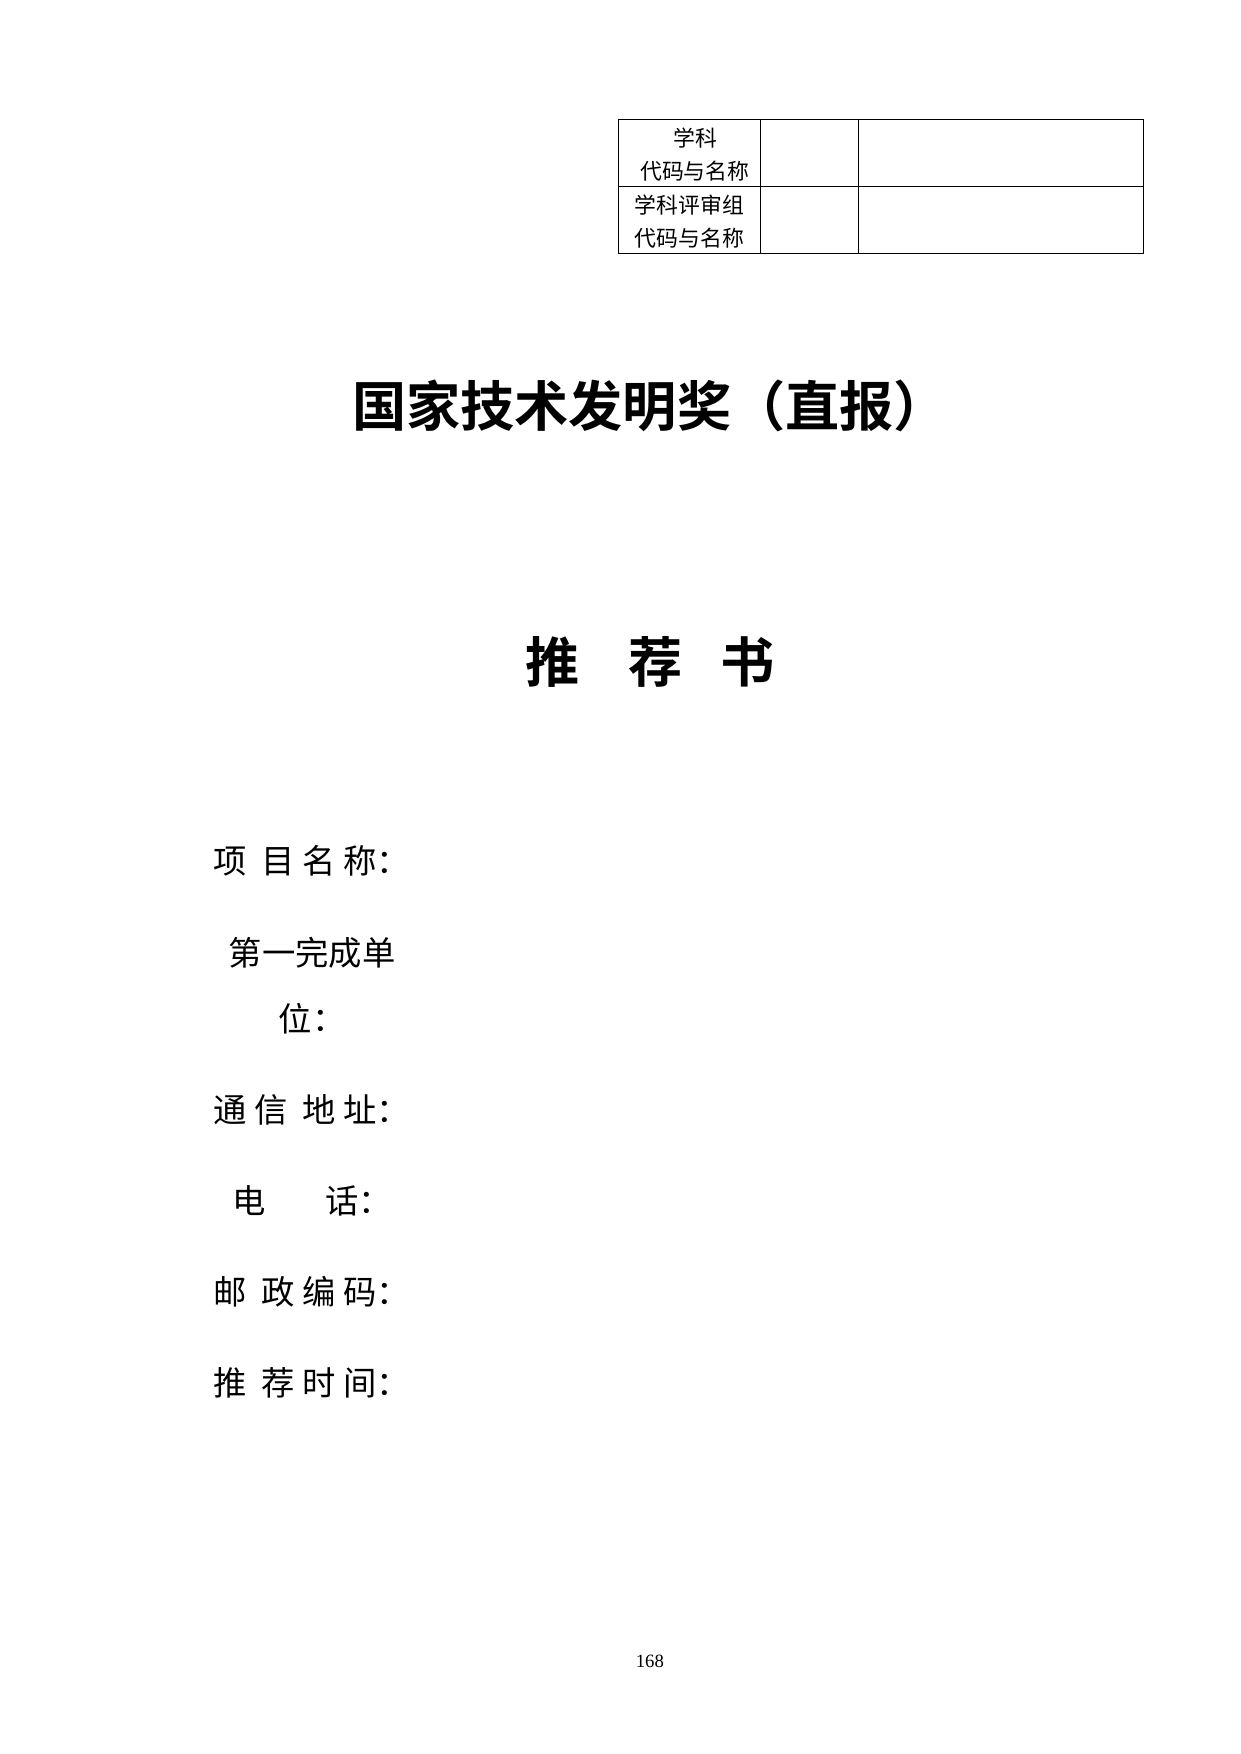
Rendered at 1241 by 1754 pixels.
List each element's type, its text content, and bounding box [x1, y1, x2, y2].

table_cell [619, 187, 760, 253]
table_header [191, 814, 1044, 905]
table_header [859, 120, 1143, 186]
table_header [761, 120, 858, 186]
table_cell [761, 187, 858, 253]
text 国家技术发明奖（直报） [148, 353, 1152, 452]
title 推 荐 书 [148, 609, 1152, 709]
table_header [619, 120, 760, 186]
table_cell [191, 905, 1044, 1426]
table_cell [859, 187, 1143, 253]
